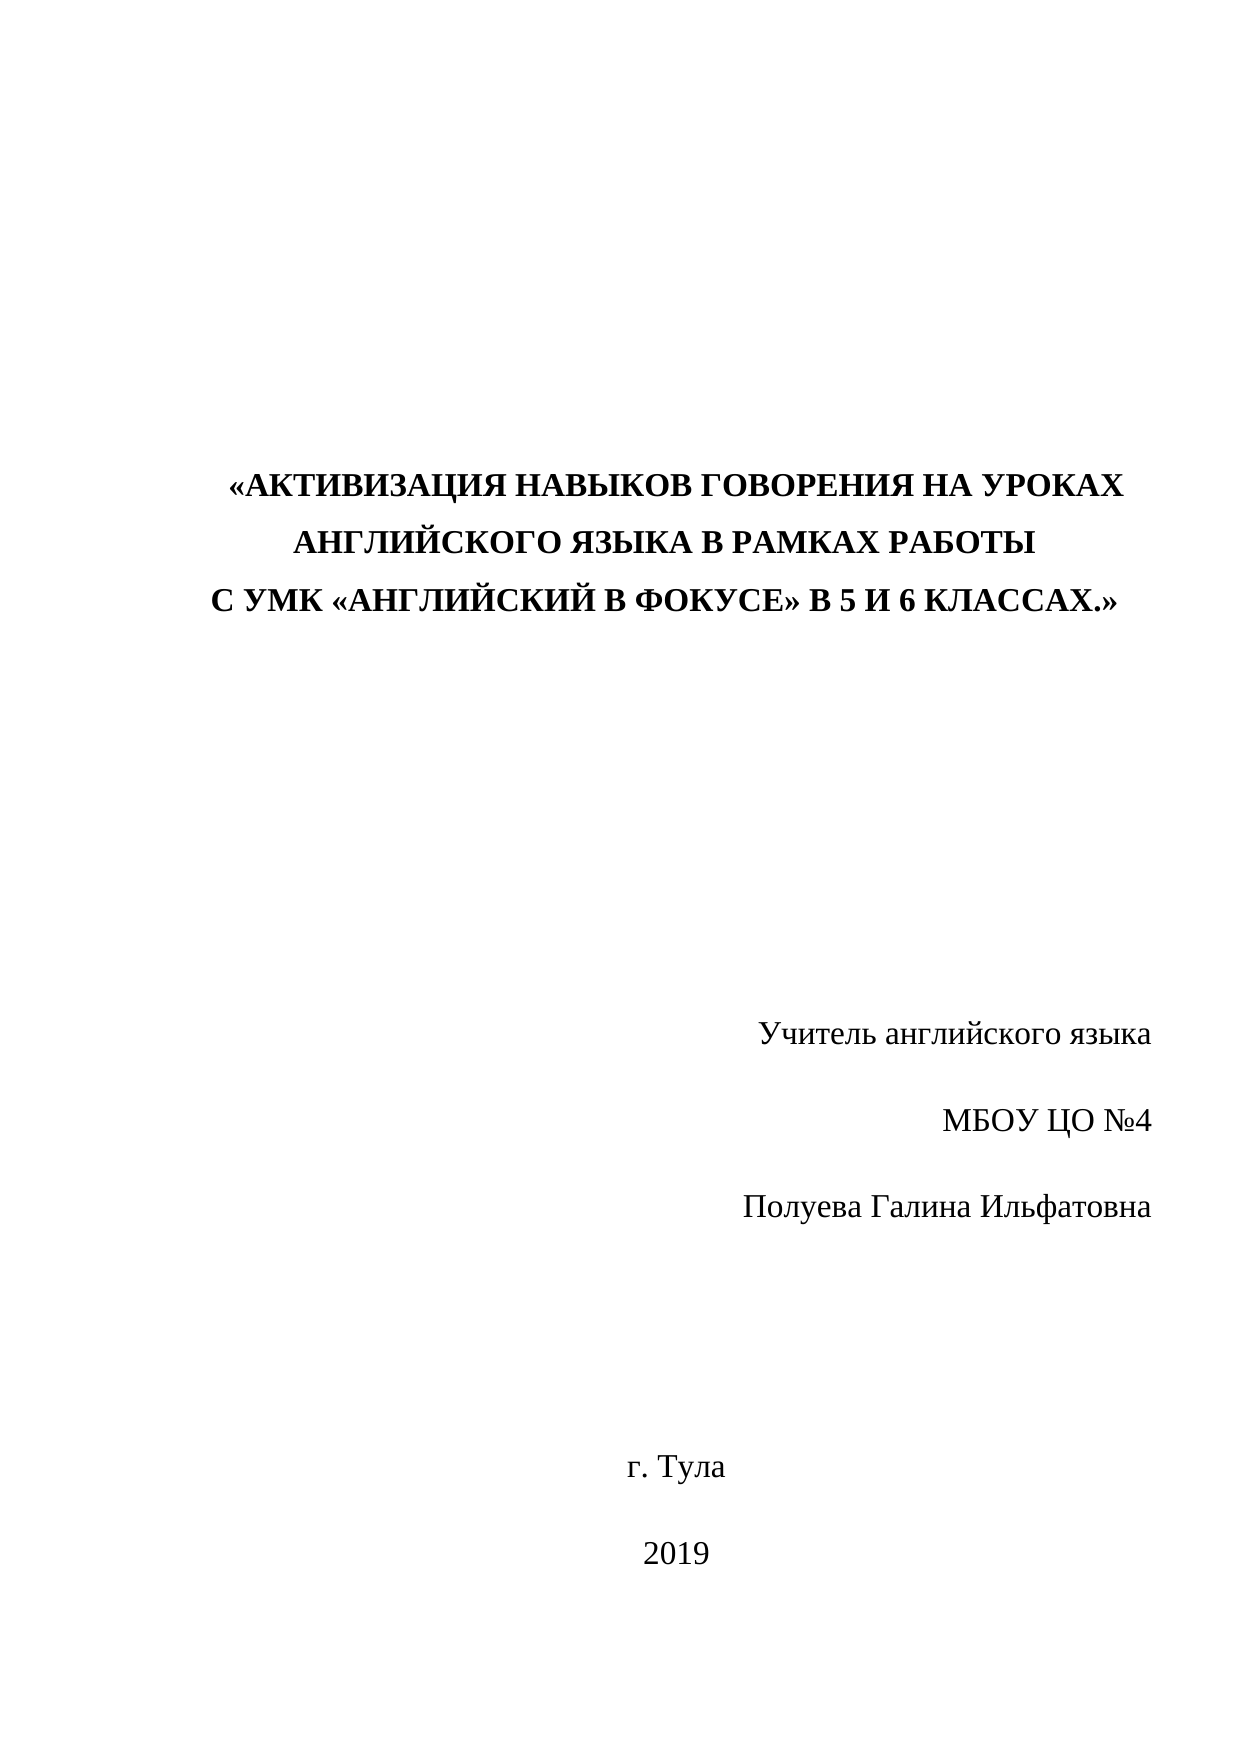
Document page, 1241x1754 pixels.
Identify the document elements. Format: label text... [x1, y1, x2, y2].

text МБОУ ЦО №4 [177, 1100, 1152, 1138]
text Учитель английского языка [177, 1013, 1152, 1051]
text «АКТИВИЗАЦИЯ НАВЫКОВ ГОВОРЕНИЯ НА УРОКАХ АНГЛИЙСКОГО ЯЗЫКА В РАМКАХ РАБОТЫ С УМК «АНГЛИЙСКИЙ В ФОКУСЕ» В 5 И 6 КЛАССАХ.» [177, 465, 1152, 618]
text г. Тула [177, 1446, 1152, 1485]
text 2019 [177, 1533, 1152, 1571]
text Полуева Галина Ильфатовна [177, 1186, 1152, 1225]
